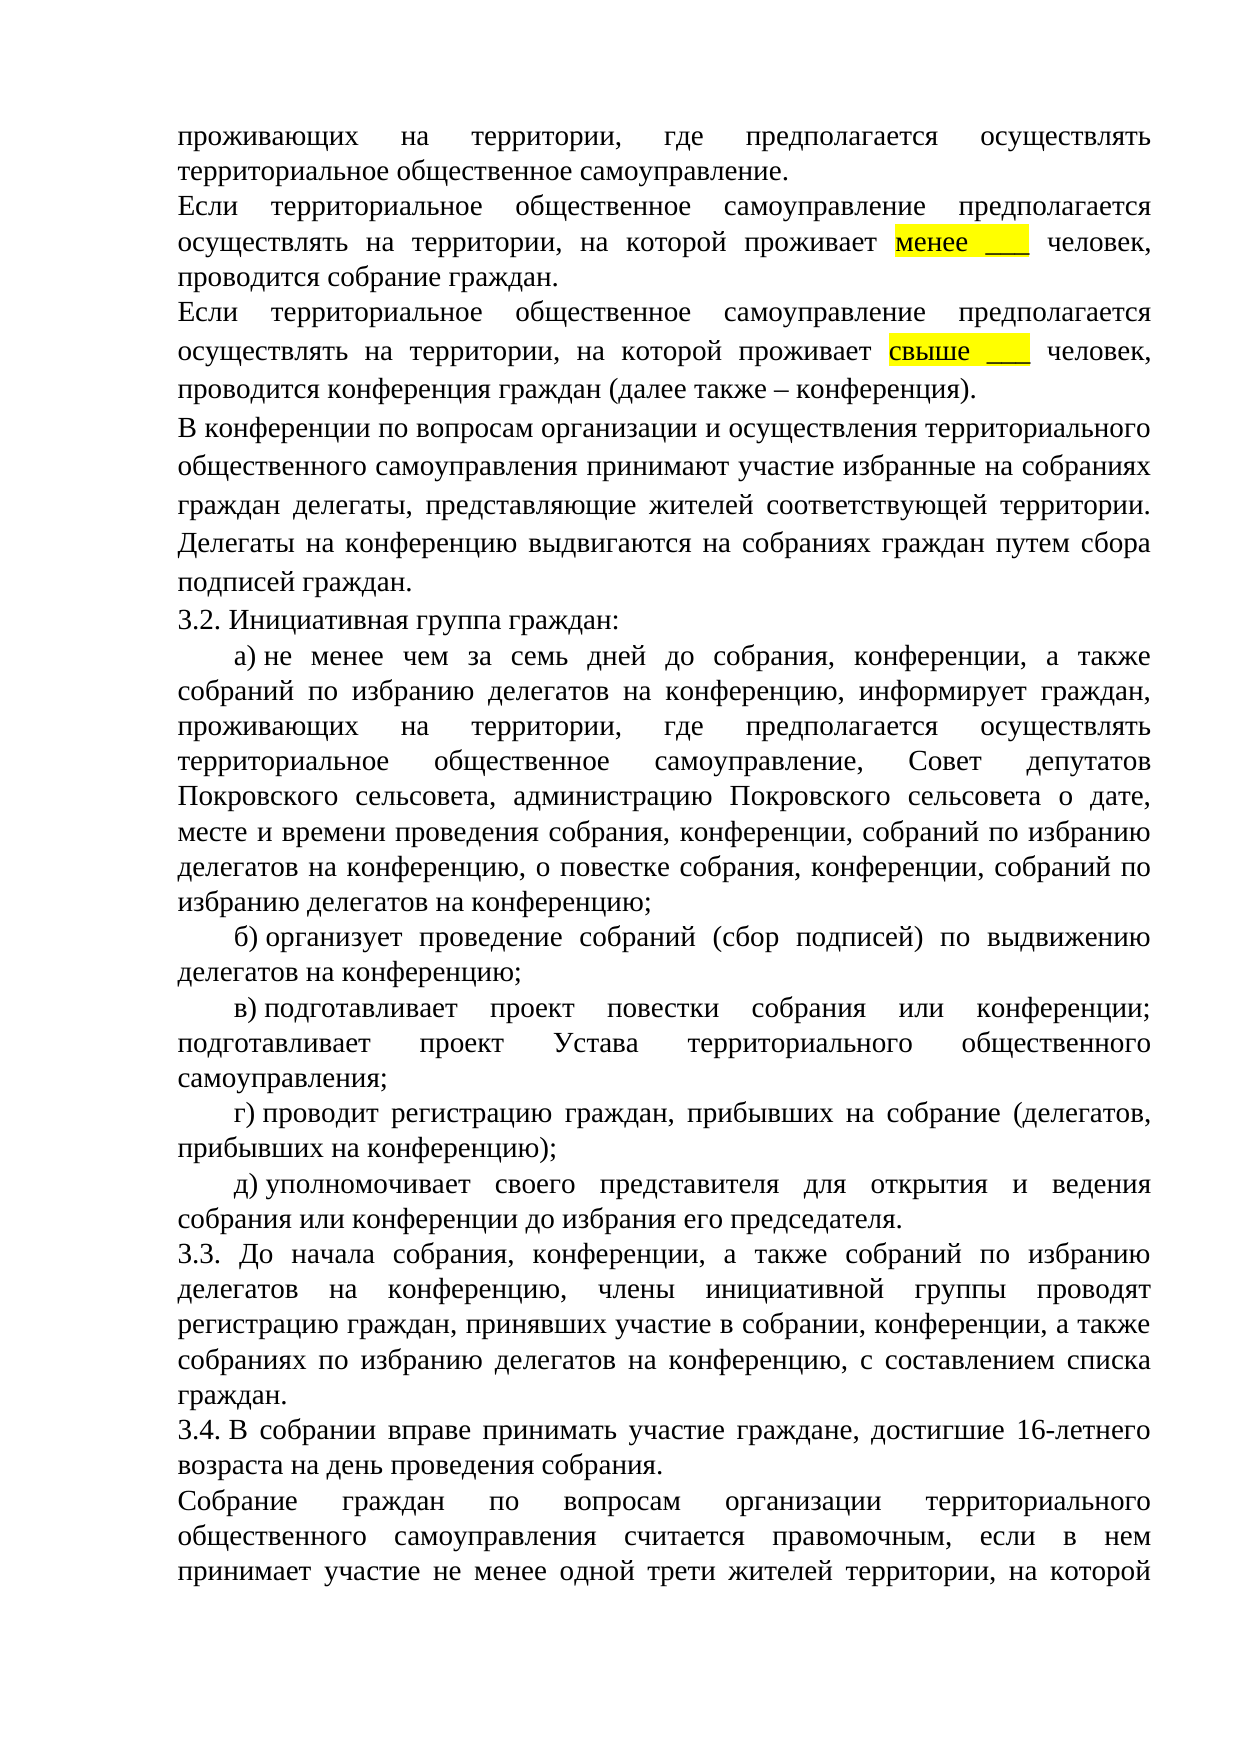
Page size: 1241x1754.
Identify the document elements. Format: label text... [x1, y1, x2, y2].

text В конференции по вопросам организации и осуществления территориального общественного самоуправления принимают участие избранные на собраниях граждан делегаты, представляющие жителей соответствующей территории. Делегаты на конференцию выдвигаются на собраниях граждан путем сбора подписей граждан. [177, 410, 1152, 597]
text 3.4. В собрании вправе принимать участие граждане, достигшие 16-летнего возраста на день проведения собрания. [177, 1412, 1152, 1481]
text Если территориальное общественное самоуправление предполагается осуществлять на территории, на которой проживает менее ___ человек, проводится собрание граждан. [177, 188, 1152, 292]
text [177, 118, 1152, 187]
text в) подготавливает проект повестки собрания или конференции; подготавливает проект Устава территориального общественного самоуправления; [177, 990, 1152, 1094]
text Если территориальное общественное самоуправление предполагается осуществлять на территории, на которой проживает свыше ___ человек, проводится конференция граждан (далее также – конференция). [177, 294, 1152, 405]
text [177, 1483, 1152, 1587]
text б) организует проведение собраний (сбор подписей) по выдвижению делегатов на конференцию; [177, 919, 1152, 988]
text 3.3. До начала собрания, конференции, а также собраний по избранию делегатов на конференцию, члены инициативной группы проводят регистрацию граждан, принявших участие в собрании, конференции, а также собраниях по избранию делегатов на конференцию, с составлением списка граждан. [177, 1236, 1152, 1411]
text д) уполномочивает своего представителя для открытия и ведения собрания или конференции до избрания его председателя. [177, 1166, 1152, 1234]
text а) не менее чем за семь дней до собрания, конференции, а также собраний по избранию делегатов на конференцию, информирует граждан, проживающих на территории, где предполагается осуществлять территориальное общественное самоуправление, Совет депутатов Покровского сельсовета, администрацию Покровского сельсовета о дате, месте и времени проведения собрания, конференции, собраний по избранию делегатов на конференцию, о повестке собрания, конференции, собраний по избранию делегатов на конференцию; [177, 638, 1152, 918]
text 3.2. Инициативная группа граждан: [177, 602, 1152, 636]
text г) проводит регистрацию граждан, прибывших на собрание (делегатов, прибывших на конференцию); [177, 1095, 1152, 1164]
